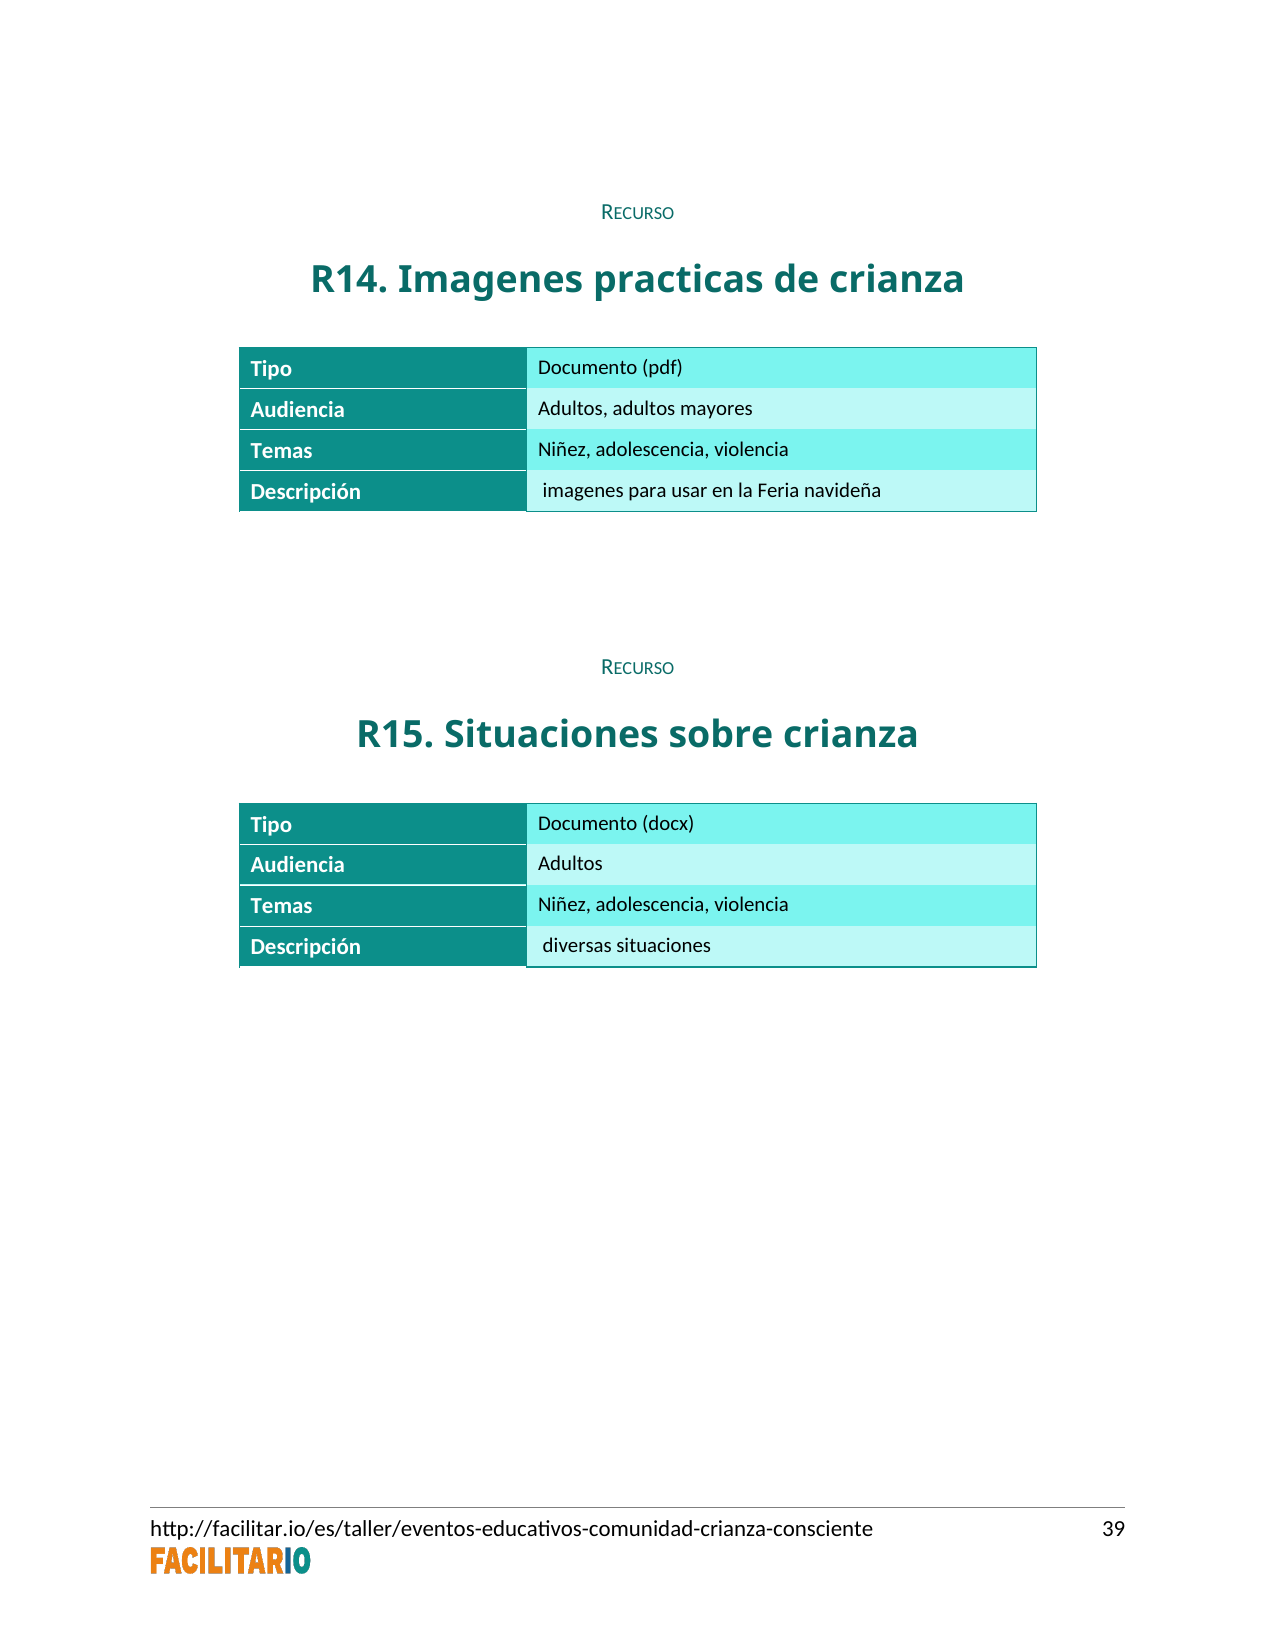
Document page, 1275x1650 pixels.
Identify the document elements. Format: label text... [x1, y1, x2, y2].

table_header Tipo [240, 348, 526, 388]
picture [145, 1544, 315, 1576]
table_header Tipo [240, 804, 526, 844]
text Recurso [150, 652, 1125, 681]
table_cell imagenes para usar en la Feria navideña [527, 470, 1036, 511]
subtitle R14. Imagenes practicas de crianza [150, 252, 1125, 303]
table_cell Niñez, adolescencia, violencia [527, 429, 1036, 470]
table_cell Audiencia [240, 845, 526, 884]
table_cell Niñez, adolescencia, violencia [527, 885, 1036, 926]
subtitle R15. Situaciones sobre crianza [150, 708, 1125, 759]
table_cell Adultos [527, 844, 1036, 884]
table_header Documento (docx) [527, 804, 1036, 844]
table_cell Descripción [240, 927, 526, 966]
table_cell Audiencia [240, 389, 526, 429]
table_cell Temas [240, 430, 526, 470]
text Recurso [150, 197, 1125, 225]
table_cell Descripción [240, 471, 526, 511]
table_cell diversas situaciones [527, 926, 1036, 966]
table_header Documento (pdf) [527, 348, 1036, 388]
table_cell Adultos, adultos mayores [527, 388, 1036, 429]
table_cell Temas [240, 886, 526, 926]
